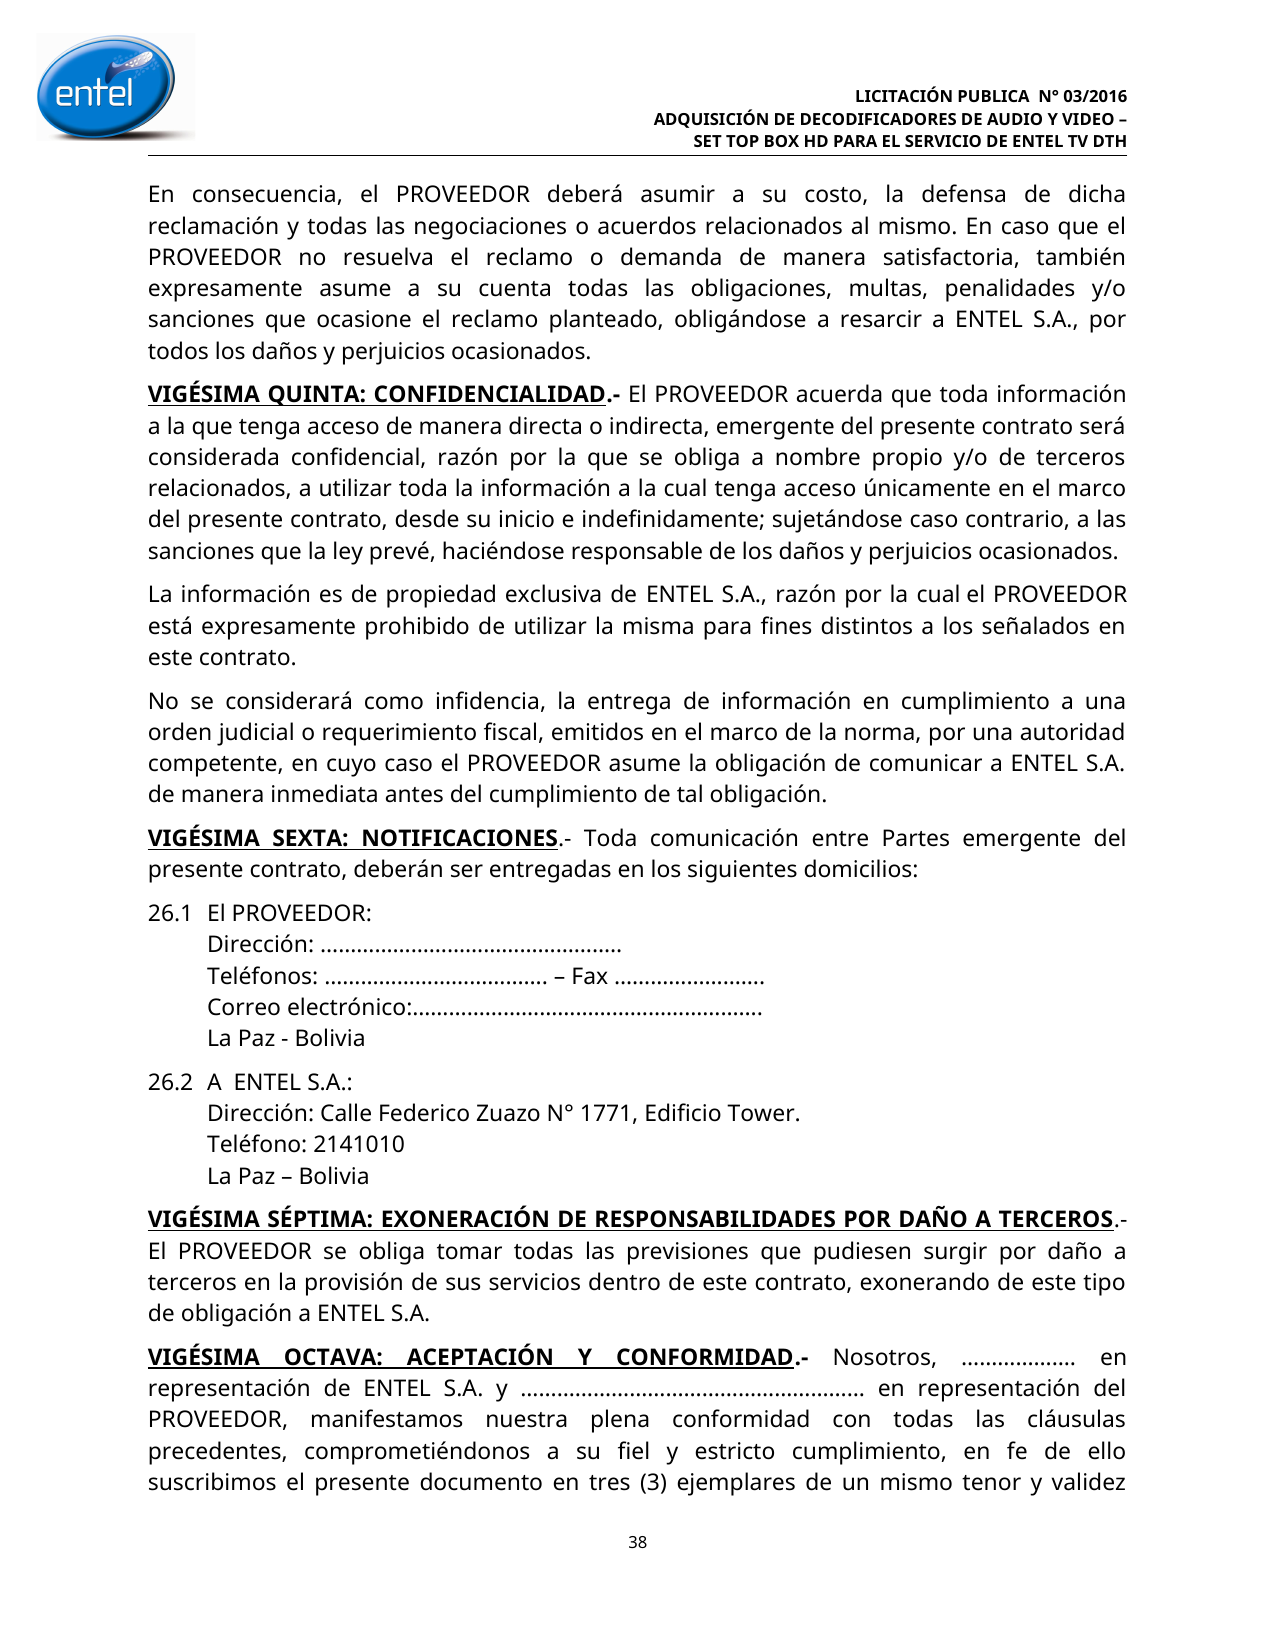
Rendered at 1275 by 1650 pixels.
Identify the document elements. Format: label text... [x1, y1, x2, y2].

text Teléfono: 2141010 [207, 1128, 1127, 1160]
text Dirección: ………………………………………….. [207, 928, 1127, 960]
text VIGÉSIMA SEXTA: NOTIFICACIONES.- Toda comunicación entre Partes emergente del presente contrato, deberán ser entregadas en los siguientes domicilios: [148, 822, 1127, 885]
text 26.1 El PROVEEDOR: [148, 897, 1127, 928]
text Correo electrónico:…………………………………………………. [207, 991, 1127, 1022]
text La Paz - Bolivia [207, 1022, 1127, 1053]
picture [36, 33, 196, 141]
text En consecuencia, el PROVEEDOR deberá asumir a su costo, la defensa de dicha reclamación y todas las negociaciones o acuerdos relacionados al mismo. En caso que el PROVEEDOR no resuelva el reclamo o demanda de manera satisfactoria, también expresamente asume a su cuenta todas las obligaciones, multas, penalidades y/o sanciones que ocasione el reclamo planteado, obligándose a resarcir a ENTEL S.A., por todos los daños y perjuicios ocasionados. [148, 178, 1127, 366]
text La información es de propiedad exclusiva de ENTEL S.A., razón por la cual el PROVEEDOR está expresamente prohibido de utilizar la misma para fines distintos a los señalados en este contrato. [148, 578, 1127, 672]
text La Paz – Bolivia [207, 1160, 1127, 1191]
text VIGÉSIMA SÉPTIMA: EXONERACIÓN DE RESPONSABILIDADES POR DAÑO A TERCEROS.- El PROVEEDOR se obliga tomar todas las previsiones que pudiesen surgir por daño a terceros en la provisión de sus servicios dentro de este contrato, exonerando de este tipo de obligación a ENTEL S.A. [148, 1203, 1127, 1328]
text VIGÉSIMA QUINTA: CONFIDENCIALIDAD.- El PROVEEDOR acuerda que toda información a la que tenga acceso de manera directa o indirecta, emergente del presente contrato será considerada confidencial, razón por la que se obliga a nombre propio y/o de terceros relacionados, a utilizar toda la información a la cual tenga acceso únicamente en el marco del presente contrato, desde su inicio e indefinidamente; sujetándose caso contrario, a las sanciones que la ley prevé, haciéndose responsable de los daños y perjuicios ocasionados. [148, 378, 1127, 566]
text Teléfonos: ………………………………. – Fax ……………………. [207, 960, 1127, 991]
text No se considerará como infidencia, la entrega de información en cumplimiento a una orden judicial o requerimiento fiscal, emitidos en el marco de la norma, por una autoridad competente, en cuyo caso el PROVEEDOR asume la obligación de comunicar a ENTEL S.A. de manera inmediata antes del cumplimiento de tal obligación. [148, 685, 1127, 810]
text 26.2 A ENTEL S.A.: [148, 1066, 1127, 1097]
text Dirección: Calle Federico Zuazo N° 1771, Edificio Tower. [207, 1097, 1127, 1128]
